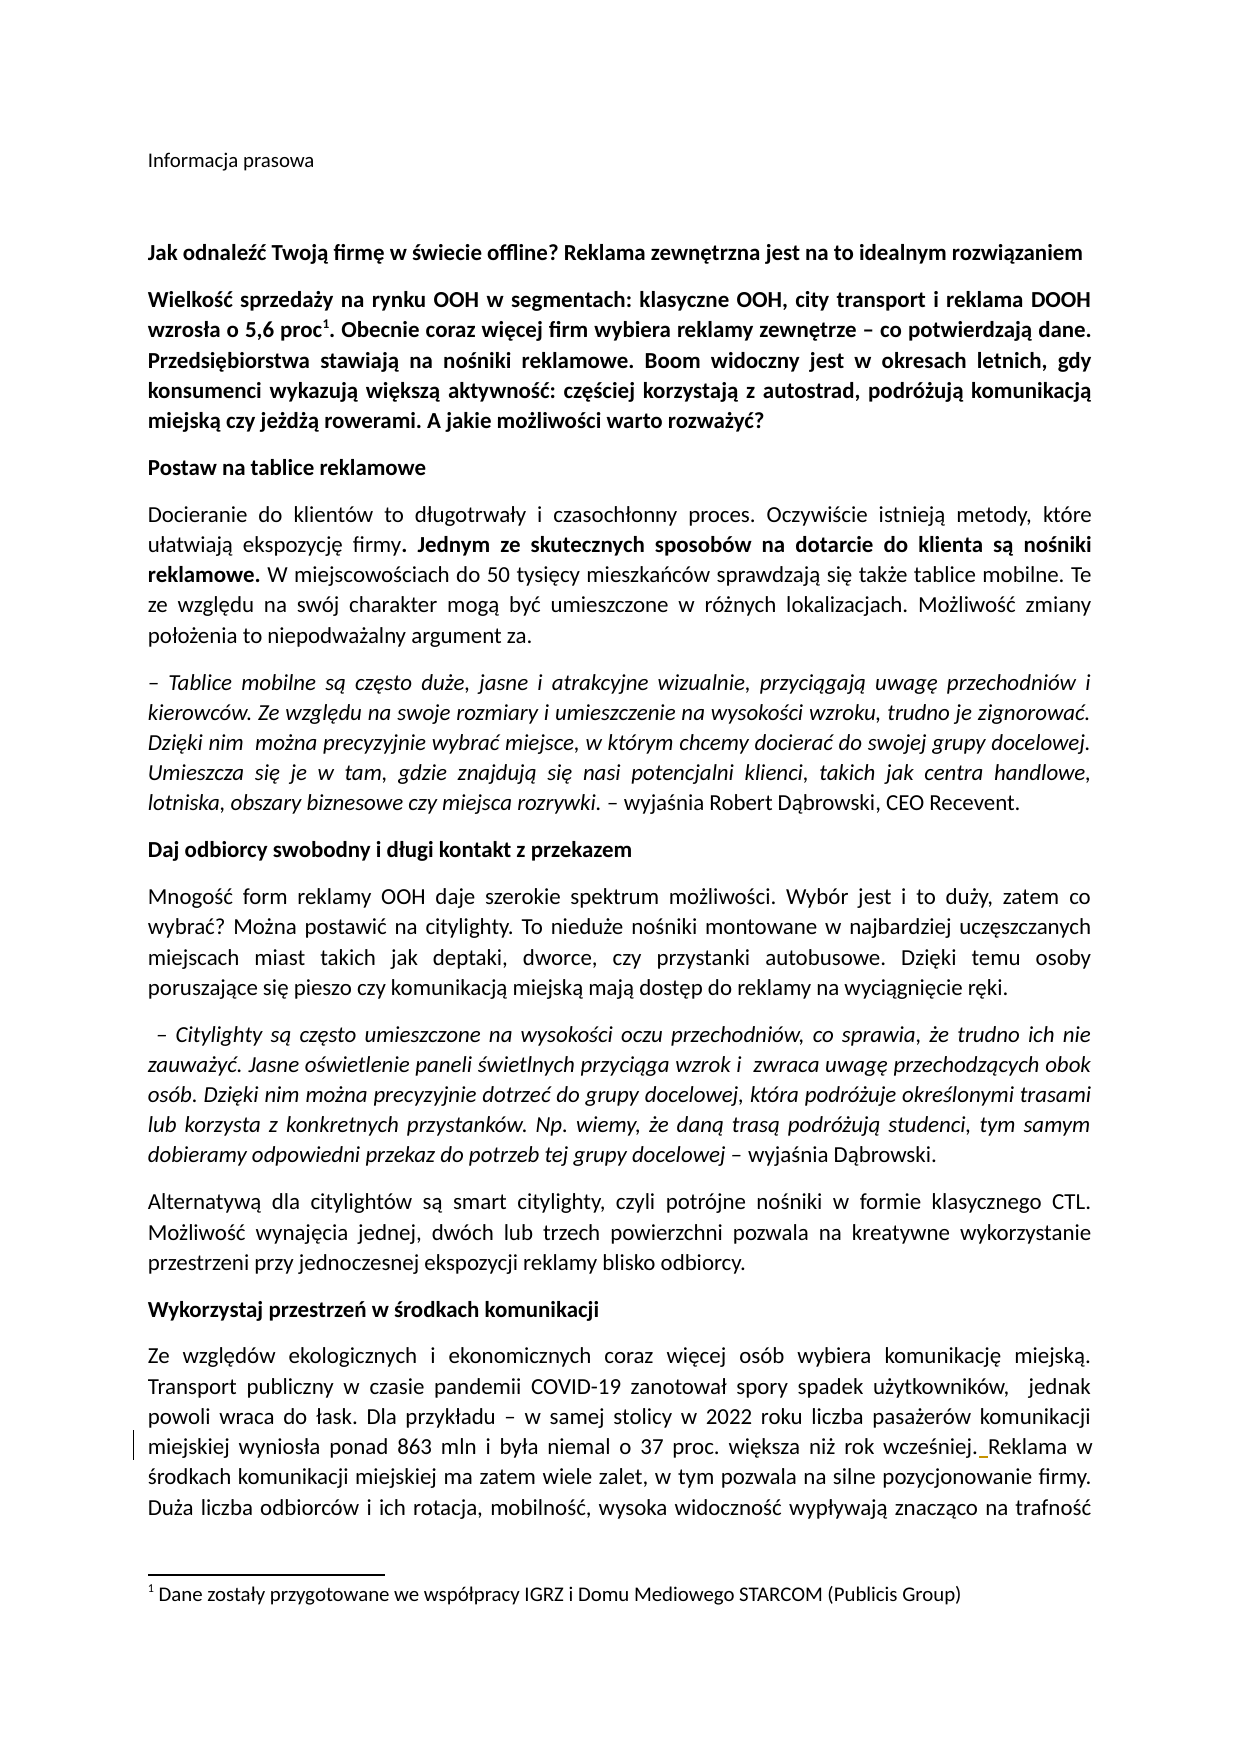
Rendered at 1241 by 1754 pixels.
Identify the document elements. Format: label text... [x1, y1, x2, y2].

text – Citylighty są często umieszczone na wysokości oczu przechodniów, co sprawia, że trudno ich nie zauważyć. Jasne oświetlenie paneli świetlnych przyciąga wzrok i zwraca uwagę przechodzących obok osób. Dzięki nim można precyzyjnie dotrzeć do grupy docelowej, która podróżuje określonymi trasami lub korzysta z konkretnych przystanków. Np. wiemy, że daną trasą podróżują studenci, tym samym dobieramy odpowiedni przekaz do potrzeb tej grupy docelowej – wyjaśnia Dąbrowski. [148, 1020, 1093, 1169]
text Mnogość form reklamy OOH daje szerokie spektrum możliwości. Wybór jest i to duży, zatem co wybrać? Można postawić na citylighty. To nieduże nośniki montowane w najbardziej uczęszczanych miejscach miast takich jak deptaki, dworce, czy przystanki autobusowe. Dzięki temu osoby poruszające się pieszo czy komunikacją miejską mają dostęp do reklamy na wyciągnięcie ręki. [148, 882, 1093, 1001]
text Jak odnaleźć Twoją firmę w świecie offline? Reklama zewnętrzna jest na to idealnym rozwiązaniem [148, 238, 1093, 267]
text Informacja prasowa [148, 148, 1093, 173]
text Wielkość sprzedaży na rynku OOH w segmentach: klasyczne OOH, city transport i reklama DOOH wzrosła o 5,6 proc. Obecnie coraz więcej firm wybiera reklamy zewnętrze – co potwierdzają dane. Przedsiębiorstwa stawiają na nośniki reklamowe. Boom widoczny jest w okresach letnich, gdy konsumenci wykazują większą aktywność: częściej korzystają z autostrad, podróżują komunikacją miejską czy jeżdżą rowerami. A jakie możliwości warto rozważyć? [148, 285, 1093, 434]
text Docieranie do klientów to długotrwały i czasochłonny proces. Oczywiście istnieją metody, które ułatwiają ekspozycję firmy. Jednym ze skutecznych sposobów na dotarcie do klienta są nośniki reklamowe. W miejscowościach do 50 tysięcy mieszkańców sprawdzają się także tablice mobilne. Te ze względu na swój charakter mogą być umieszczone w różnych lokalizacjach. Możliwość zmiany położenia to niepodważalny argument za. [148, 500, 1093, 649]
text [148, 1342, 1093, 1521]
text Daj odbiorcy swobodny i długi kontakt z przekazem [148, 835, 1093, 863]
text Alternatywą dla citylightów są smart citylighty, czyli potrójne nośniki w formie klasycznego CTL. Możliwość wynajęcia jednej, dwóch lub trzech powierzchni pozwala na kreatywne wykorzystanie przestrzeni przy jednoczesnej ekspozycji reklamy blisko odbiorcy. [148, 1187, 1093, 1276]
text – Tablice mobilne są często duże, jasne i atrakcyjne wizualnie, przyciągają uwagę przechodniów i kierowców. Ze względu na swoje rozmiary i umieszczenie na wysokości wzroku, trudno je zignorować. Dzięki nim można precyzyjnie wybrać miejsce, w którym chcemy docierać do swojej grupy docelowej. Umieszcza się je w tam, gdzie znajdują się nasi potencjalni klienci, takich jak centra handlowe, lotniska, obszary biznesowe czy miejsca rozrywki. – wyjaśnia Robert Dąbrowski, CEO Recevent. [148, 668, 1093, 817]
text Wykorzystaj przestrzeń w środkach komunikacji [148, 1295, 1093, 1323]
text Postaw na tablice reklamowe [148, 453, 1093, 481]
